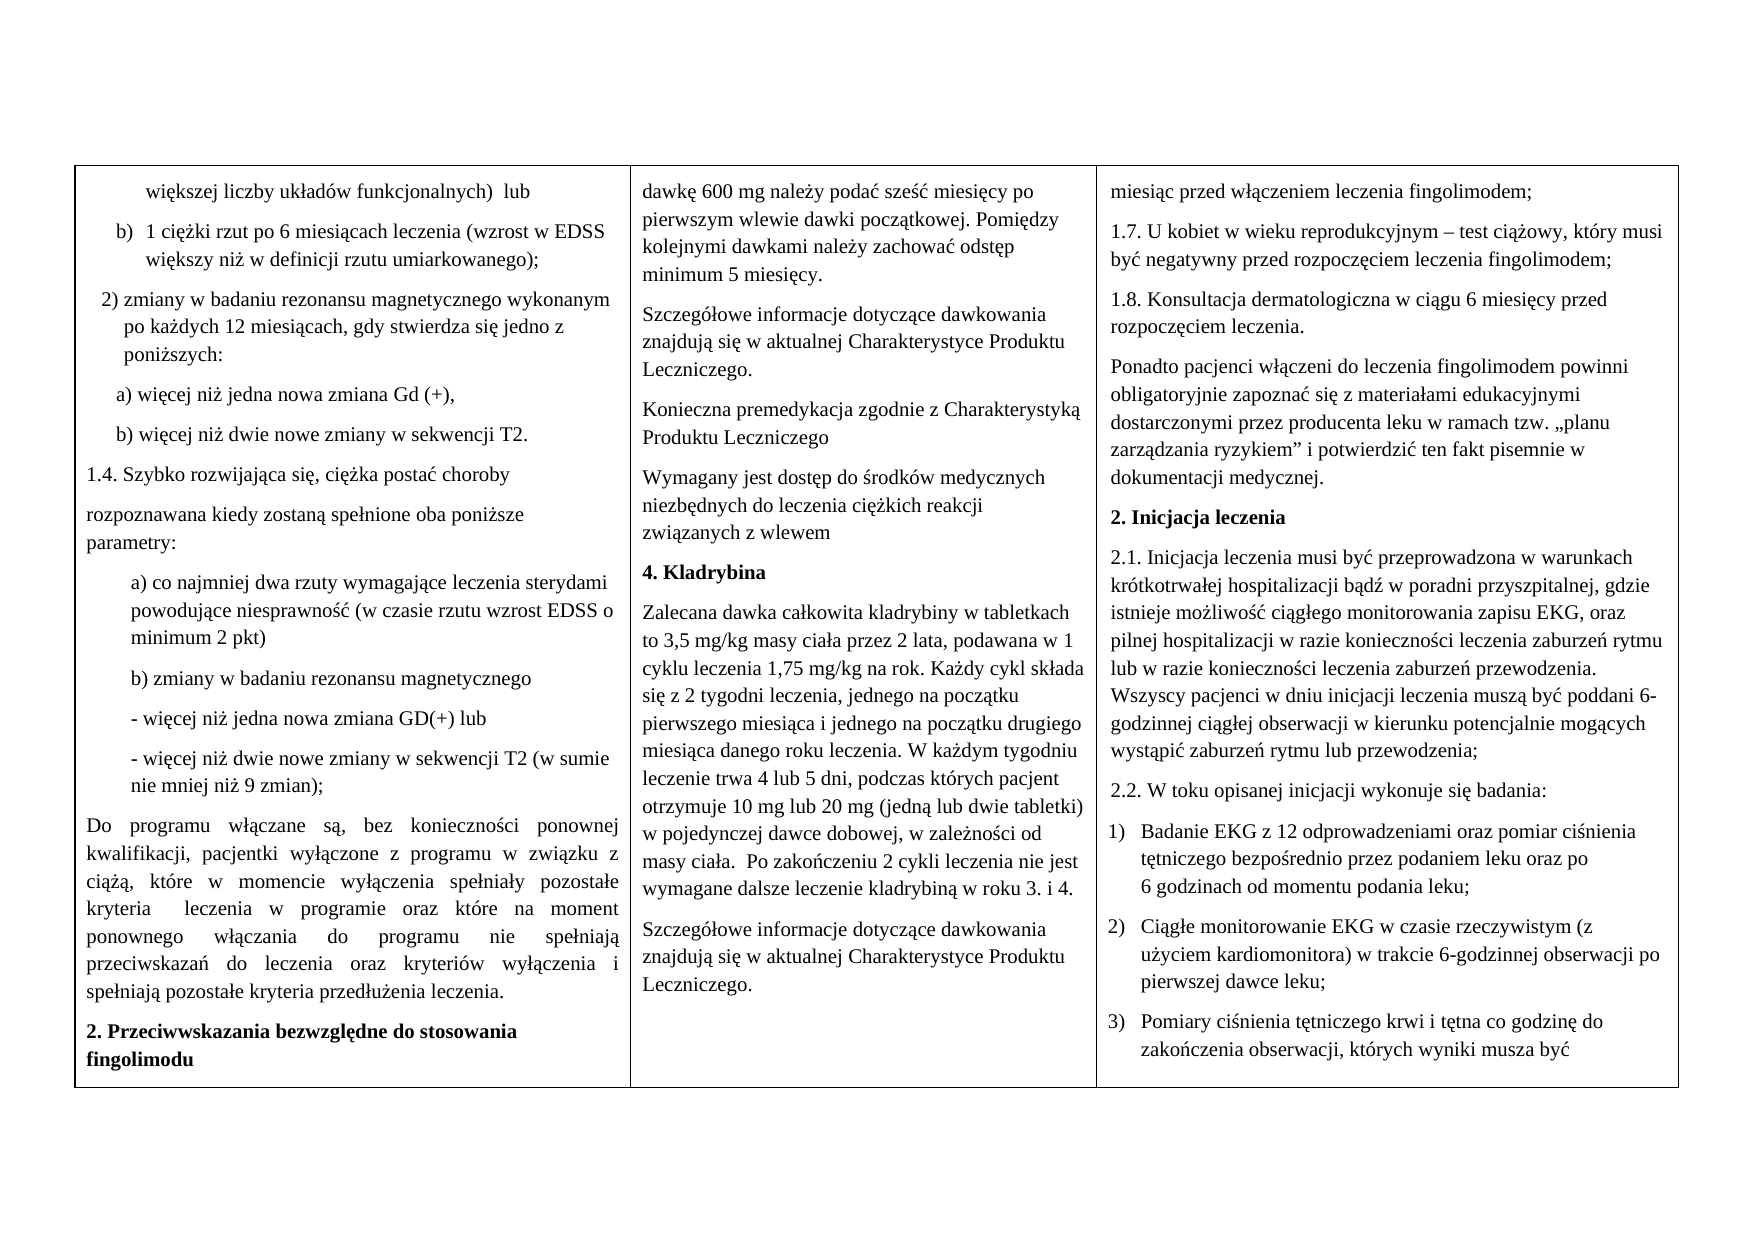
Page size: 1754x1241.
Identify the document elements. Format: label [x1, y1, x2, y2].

table_cell [1097, 166, 1678, 1087]
table_cell [76, 166, 630, 1087]
table_cell [631, 166, 1096, 1087]
